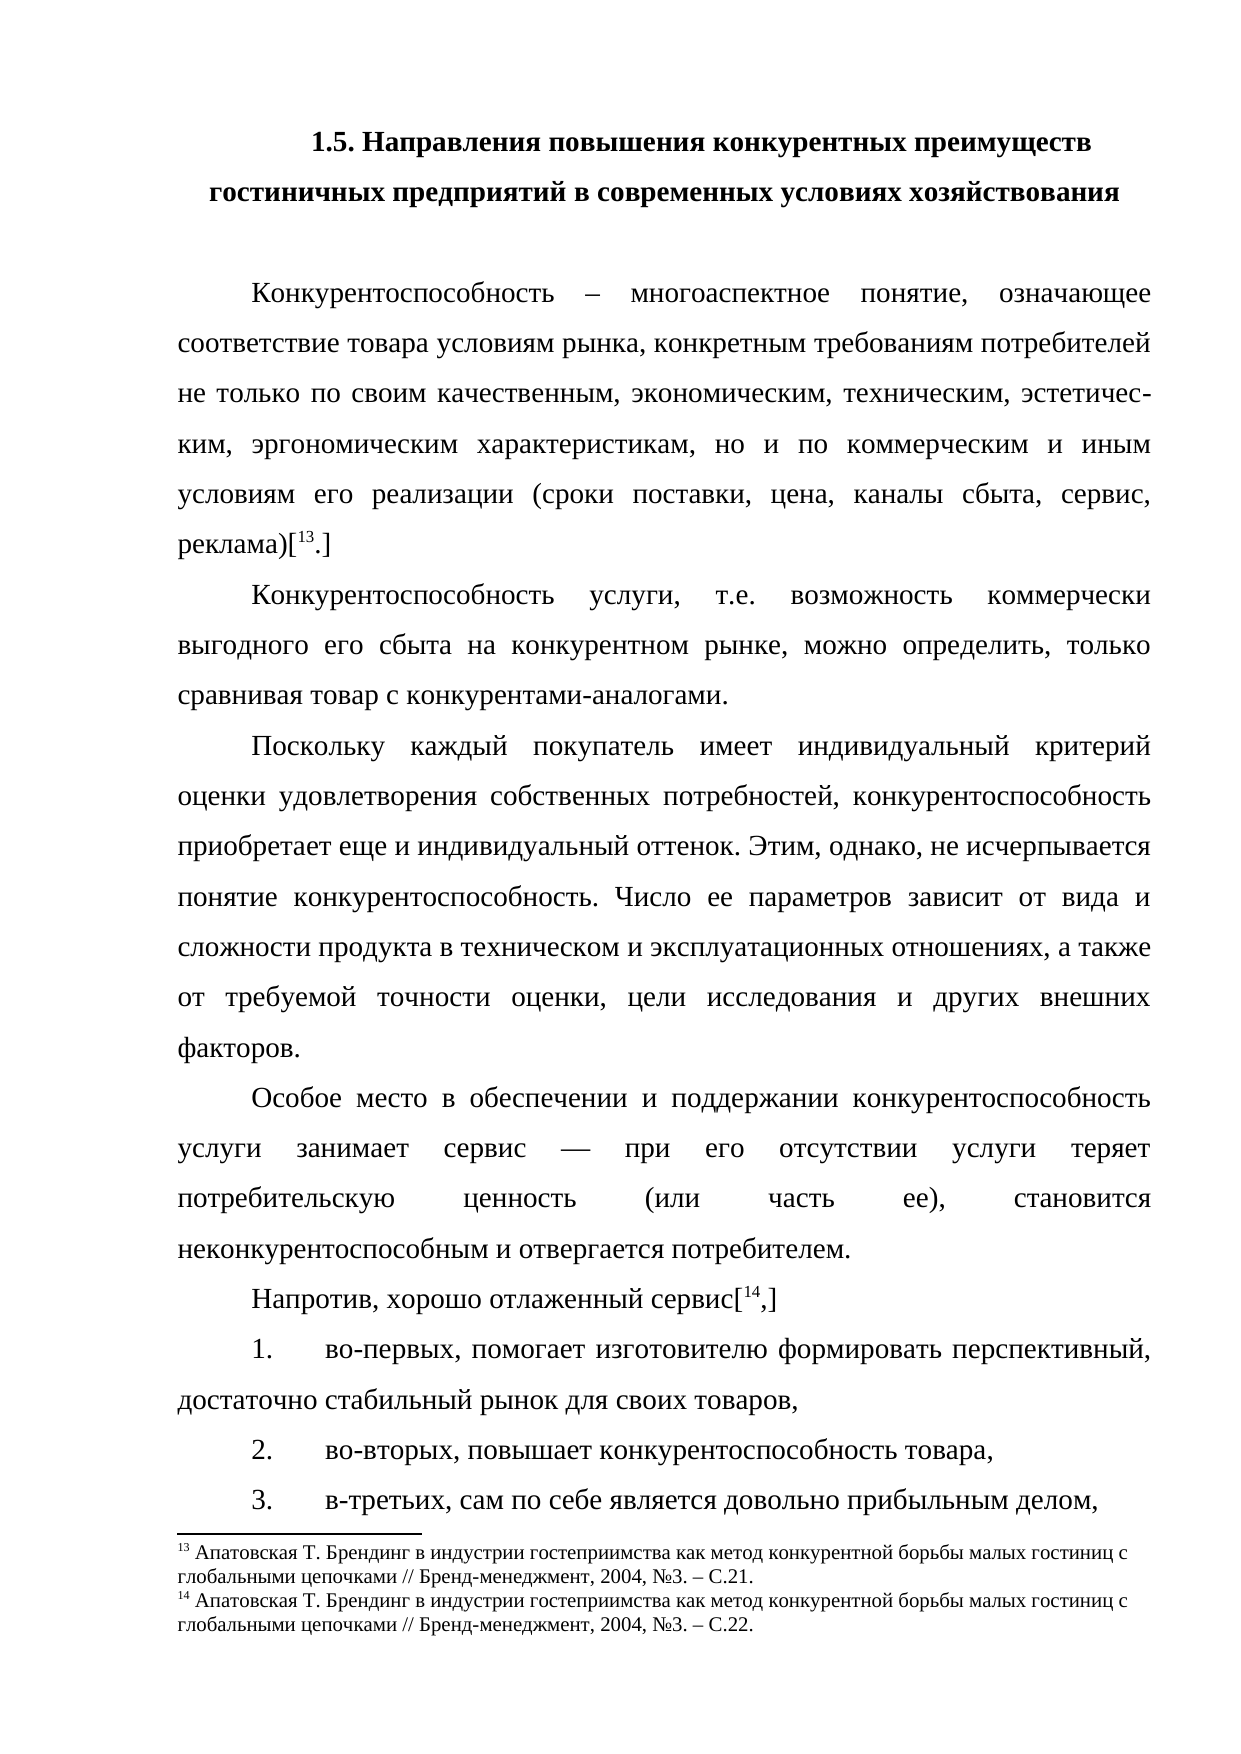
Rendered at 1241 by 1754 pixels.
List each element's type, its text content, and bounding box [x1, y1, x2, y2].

text Напротив, хорошо отлаженный сервис[,] [177, 1281, 1152, 1315]
text Конкурентоспособность – многоаспектное понятие, означающее соответствие товара условиям рынка, конкретным требованиям потребителей не только по своим качественным, экономическим, техническим, эстетическим, эргономическим характеристикам, но и по коммерческим и иным условиям его реализации (сроки поставки, цена, каналы сбыта, сервис, реклама)[.] [177, 275, 1152, 560]
subtitle 1.5. Направления повышения конкурентных преимуществ гостиничных предприятий в современных условиях хозяйствования [177, 124, 1152, 208]
list во-первых, помогает изготовителю формировать перспективный, достаточно стабильный рынок для своих товаров, [177, 1332, 1152, 1415]
text Конкурентоспособность услуги, т.е. возможность коммерчески выгодного его сбыта на конкурентном рынке, можно определить, только сравнивая товар с конкурентами-аналогами. [177, 577, 1152, 711]
text Особое место в обеспечении и поддержании конкурентоспособность услуги занимает сервис — при его отсутствии услуги теряет потребительскую ценность (или часть ее), становится неконкурентоспособным и отвергается потребителем. [177, 1080, 1152, 1264]
list во-вторых, повышает конкурентоспособность товара, [177, 1432, 1152, 1466]
text Поскольку каждый покупатель имеет индивидуальный критерий оценки удовлетворения собственных потребностей, конкурентоспособность приобретает еще и индивидуальный оттенок. Этим, однако, не исчерпывается понятие конкурентоспособность. Число ее параметров зависит от вида и сложности продукта в техническом и эксплуатационных отношениях, а также от требуемой точности оценки, цели исследования и других внешних факторов. [177, 728, 1152, 1063]
list в-третьих, сам по себе является довольно прибыльным делом, [177, 1482, 1152, 1516]
